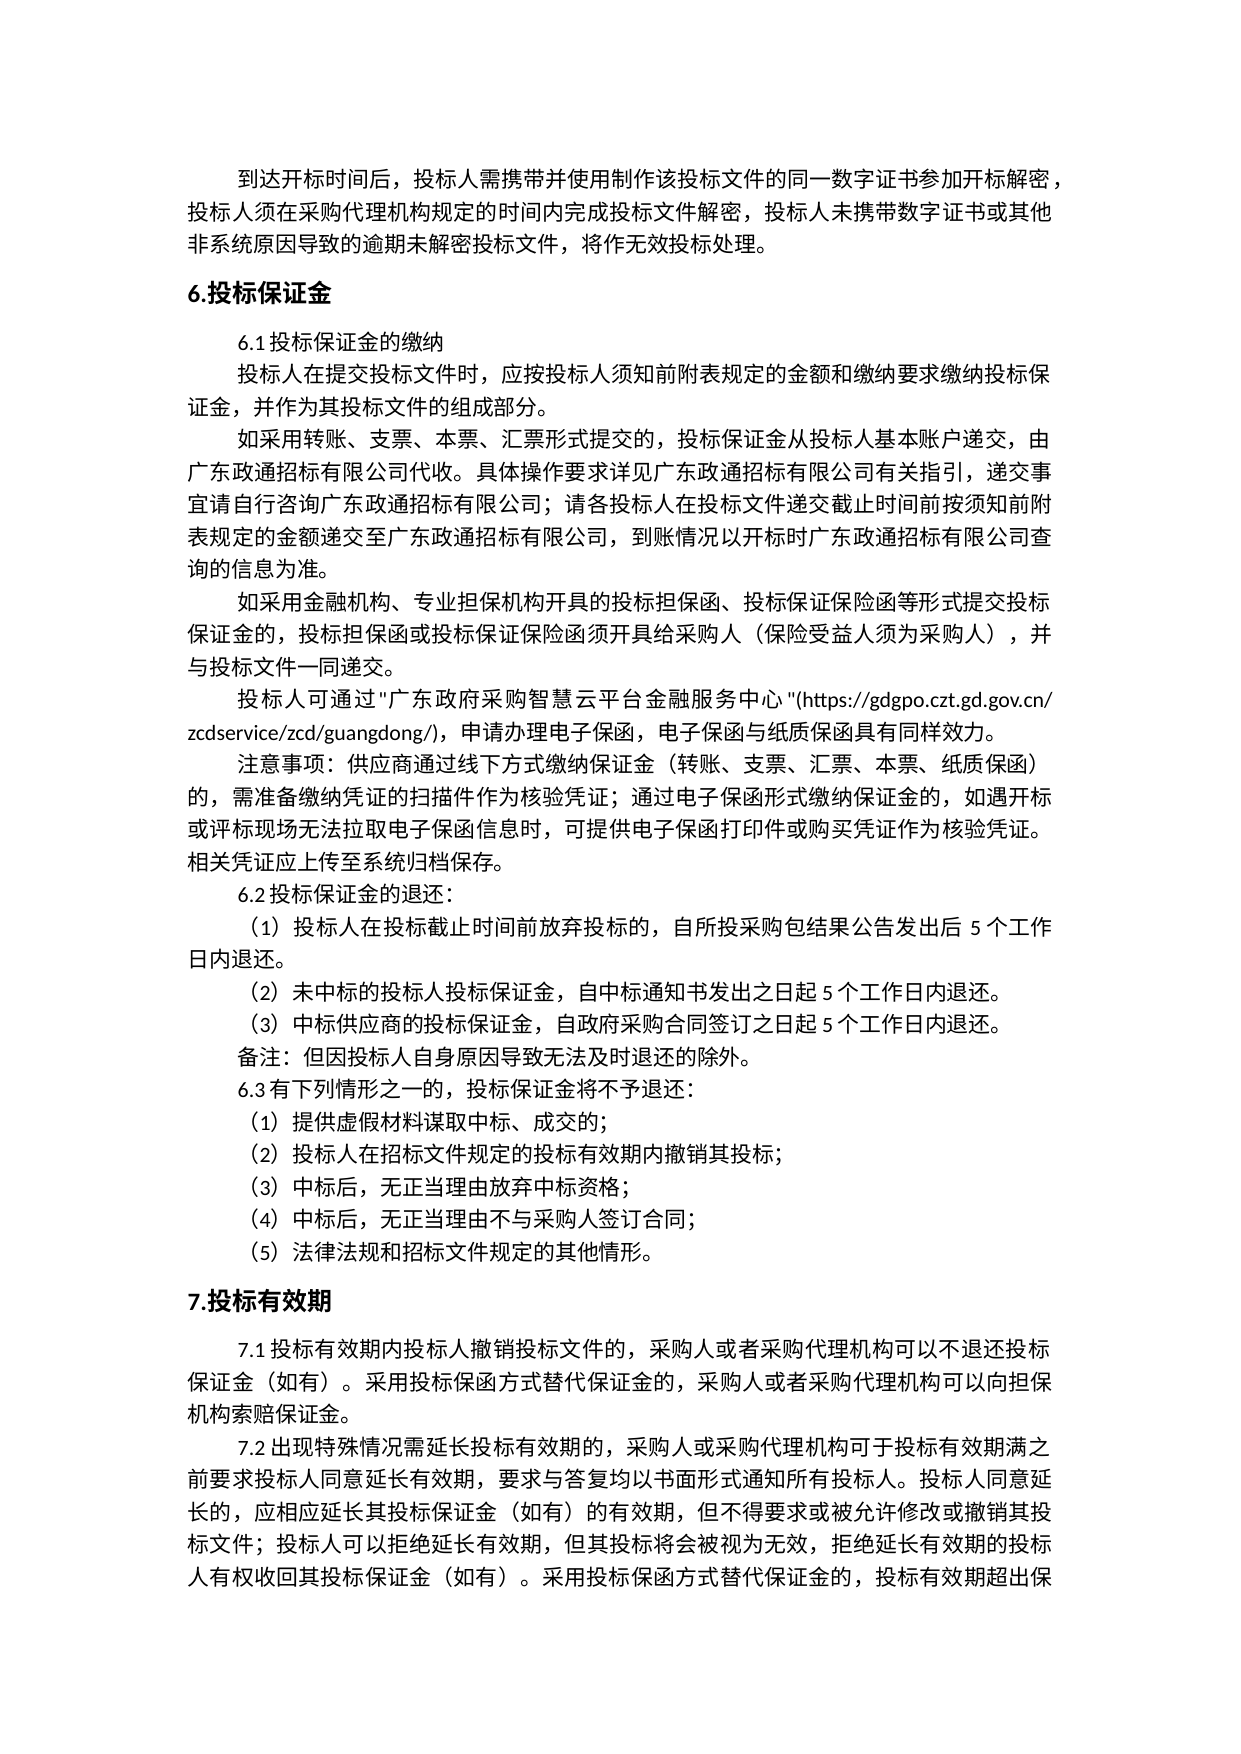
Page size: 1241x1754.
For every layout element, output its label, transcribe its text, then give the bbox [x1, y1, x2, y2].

text 注意事项：供应商通过线下方式缴纳保证金（转账、支票、汇票、本票、纸质保函）的，需准备缴纳凭证的扫描件作为核验凭证；通过电子保函形式缴纳保证金的，如遇开标或评标现场无法拉取电子保函信息时，可提供电子保函打印件或购买凭证作为核验凭证。相关凭证应上传至系统归档保存。 [187, 747, 1053, 877]
text 7.1投标有效期内投标人撤销投标文件的，采购人或者采购代理机构可以不退还投标保证金（如有）。采用投标保函方式替代保证金的，采购人或者采购代理机构可以向担保机构索赔保证金。 [187, 1332, 1053, 1429]
text 如采用转账、支票、本票、汇票形式提交的，投标保证金从投标人基本账户递交，由广东政通招标有限公司代收。具体操作要求详见广东政通招标有限公司有关指引，递交事宜请自行咨询广东政通招标有限公司；请各投标人在投标文件递交截止时间前按须知前附表规定的金额递交至广东政通招标有限公司，到账情况以开标时广东政通招标有限公司查询的信息为准。 [187, 422, 1053, 584]
text 6.1投标保证金的缴纳 [187, 324, 1053, 357]
text 投标人可通过"广东政府采购智慧云平台金融服务中心"(https://gdgpo.czt.gd.gov.cn/zcdservice/zcd/guangdong/)，申请办理电子保函，电子保函与纸质保函具有同样效力。 [187, 682, 1053, 747]
text （5）法律法规和招标文件规定的其他情形。 [187, 1234, 1053, 1267]
text （3）中标后，无正当理由放弃中标资格； [187, 1169, 1053, 1202]
text 6.投标保证金 [187, 259, 1053, 324]
text （4）中标后，无正当理由不与采购人签订合同； [187, 1202, 1053, 1234]
text 投标人在提交投标文件时，应按投标人须知前附表规定的金额和缴纳要求缴纳投标保证金，并作为其投标文件的组成部分。 [187, 357, 1053, 422]
text （2）投标人在招标文件规定的投标有效期内撤销其投标； [187, 1137, 1053, 1169]
text 备注：但因投标人自身原因导致无法及时退还的除外。 [187, 1039, 1053, 1072]
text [187, 1429, 1053, 1592]
text （1）投标人在投标截止时间前放弃投标的，自所投采购包结果公告发出后5个工作日内退还。 [187, 909, 1053, 974]
text （3）中标供应商的投标保证金，自政府采购合同签订之日起5个工作日内退还。 [187, 1007, 1053, 1039]
text （2）未中标的投标人投标保证金，自中标通知书发出之日起5个工作日内退还。 [187, 974, 1053, 1007]
text 6.2投标保证金的退还： [187, 877, 1053, 909]
text 如采用金融机构、专业担保机构开具的投标担保函、投标保证保险函等形式提交投标保证金的，投标担保函或投标保证保险函须开具给采购人（保险受益人须为采购人），并与投标文件一同递交。 [187, 584, 1053, 682]
text （1）提供虚假材料谋取中标、成交的； [187, 1104, 1053, 1137]
text 7.投标有效期 [187, 1267, 1053, 1332]
text 到达开标时间后，投标人需携带并使用制作该投标文件的同一数字证书参加开标解密，投标人须在采购代理机构规定的时间内完成投标文件解密，投标人未携带数字证书或其他非系统原因导致的逾期未解密投标文件，将作无效投标处理。 [187, 162, 1053, 259]
text 6.3有下列情形之一的，投标保证金将不予退还： [187, 1072, 1053, 1104]
